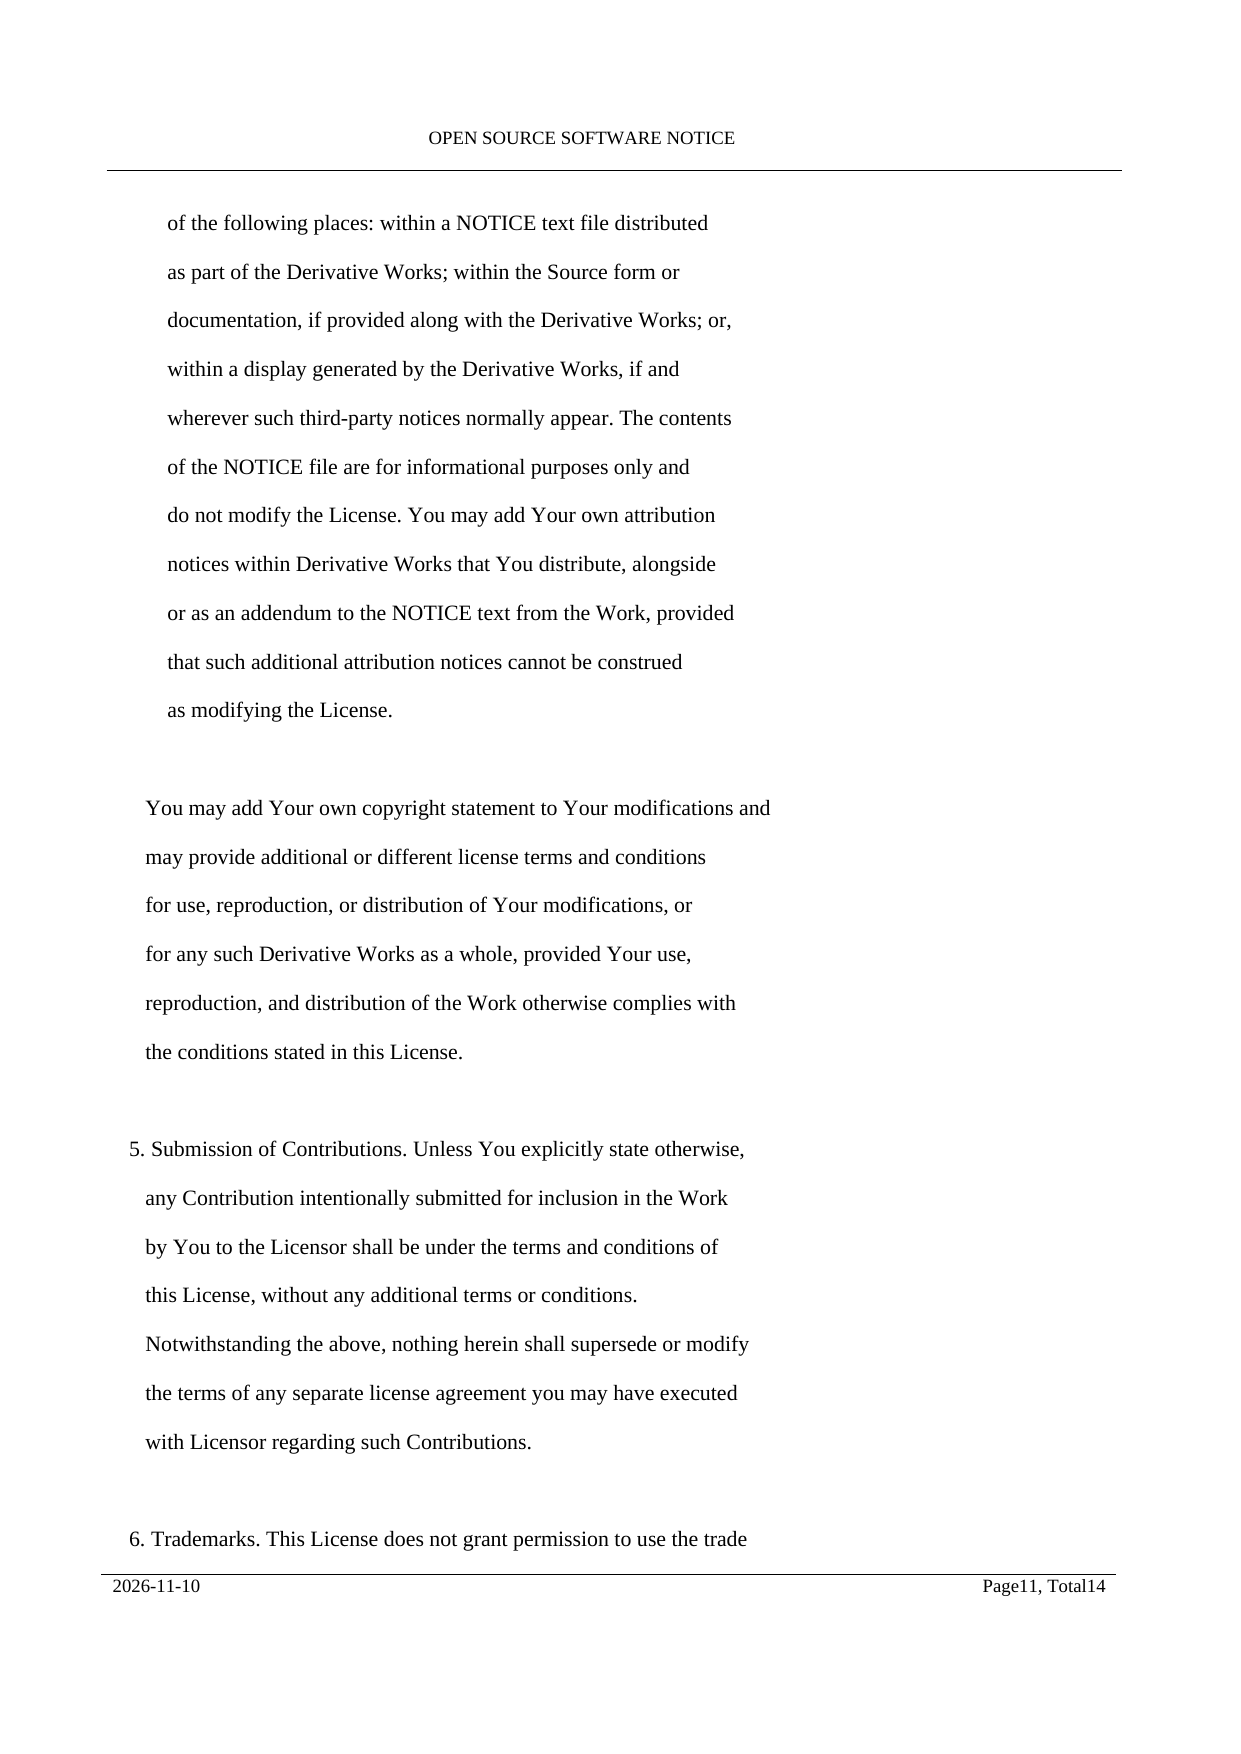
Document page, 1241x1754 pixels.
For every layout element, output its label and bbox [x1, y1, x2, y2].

text [112, 206, 1128, 1555]
